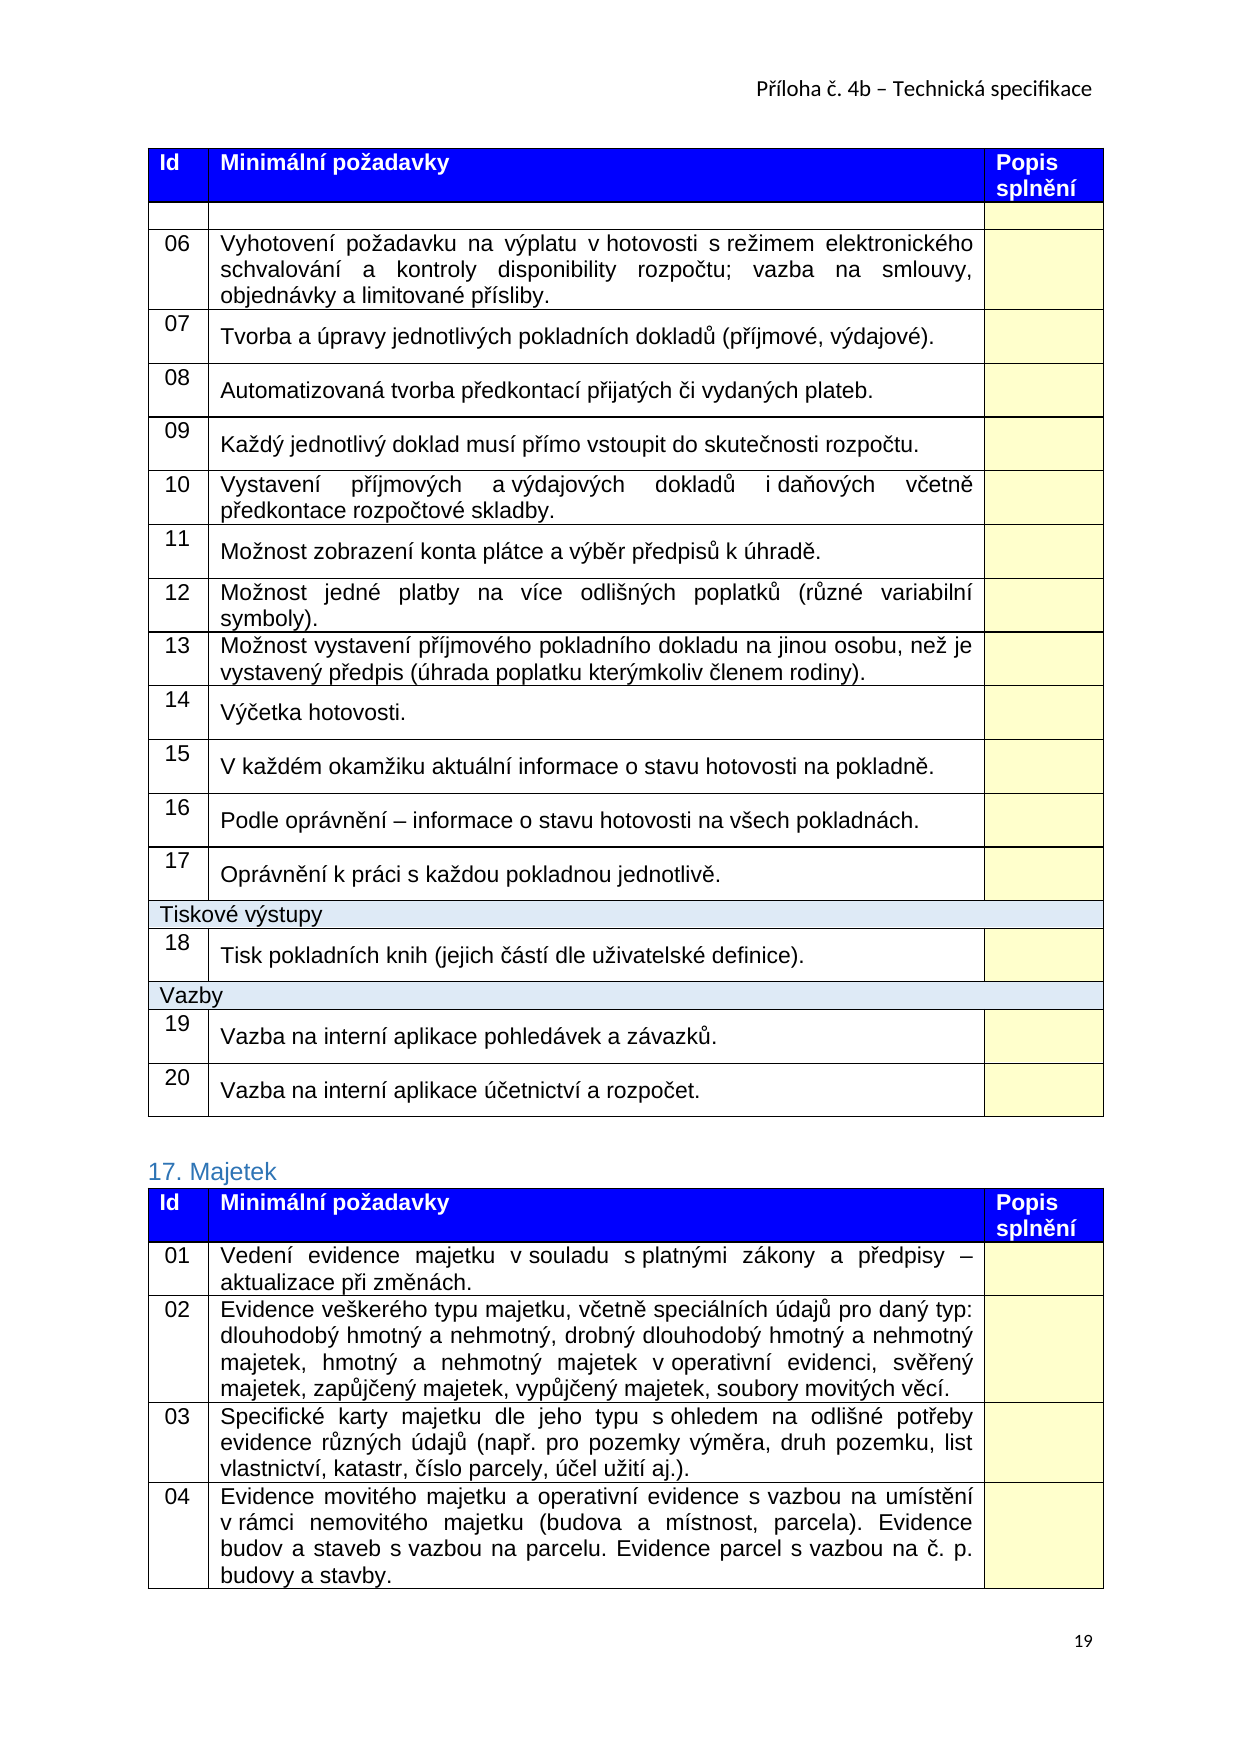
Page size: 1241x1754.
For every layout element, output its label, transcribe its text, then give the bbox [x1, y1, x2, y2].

subtitle 17. Majetek [148, 1157, 1093, 1185]
table_cell Evidence movitého majetku a operativní evidence s vazbou na umístění v rámci nemovitého majetku (budova a místnost, parcela). Evidence budov a staveb s vazbou na parcelu. Evidence parcel s vazbou na č. p. budovy a stavby. [209, 1483, 984, 1588]
table_cell [149, 794, 208, 846]
table_cell [985, 1243, 1103, 1295]
table_cell Možnost vystavení příjmového pokladního dokladu na jinou osobu, než je vystavený předpis (úhrada poplatku kterýmkoliv členem rodiny). [209, 633, 984, 685]
table_cell [985, 418, 1103, 470]
table_cell [985, 471, 1103, 524]
table_cell Možnost jedné platby na více odlišných poplatků (různé variabilní symboly). [209, 579, 984, 631]
table_cell [985, 203, 1103, 229]
table_cell [149, 203, 208, 229]
table_cell Každý jednotlivý doklad musí přímo vstoupit do skutečnosti rozpočtu. [209, 418, 984, 470]
table_cell Specifické karty majetku dle jeho typu s ohledem na odlišné potřeby evidence různých údajů (např. pro pozemky výměra, druh pozemku, list vlastnictví, katastr, číslo parcely, účel užití aj.). [209, 1403, 984, 1482]
table_cell Vystavení příjmových a výdajových dokladů i daňových včetně předkontace rozpočtové skladby. [209, 471, 984, 524]
table_cell [149, 471, 208, 524]
table_cell [149, 929, 208, 981]
table_cell [149, 848, 208, 900]
table_header Id [149, 1189, 208, 1241]
table_cell [985, 740, 1103, 793]
table_header Minimální požadavky [209, 1189, 984, 1241]
table_cell [985, 525, 1103, 578]
table_cell Automatizovaná tvorba předkontací přijatých či vydaných plateb. [209, 364, 984, 416]
table_cell [149, 1403, 208, 1482]
table_cell [985, 1483, 1103, 1588]
table_cell [985, 848, 1103, 900]
table_cell [985, 686, 1103, 739]
table_cell [149, 579, 208, 631]
table_cell [985, 929, 1103, 981]
table_cell [149, 740, 208, 793]
table_cell Vazba na interní aplikace pohledávek a závazků. [209, 1010, 984, 1062]
table_cell V každém okamžiku aktuální informace o stavu hotovosti na pokladně. [209, 740, 984, 793]
table_cell Podle oprávnění – informace o stavu hotovosti na všech pokladnách. [209, 794, 984, 846]
table_cell [985, 1064, 1103, 1116]
table_cell [149, 230, 208, 309]
table_cell [149, 686, 208, 739]
table_cell [149, 1243, 208, 1295]
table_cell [209, 203, 984, 229]
table_header Minimální požadavky [209, 149, 984, 201]
table_cell Vazby [149, 982, 1103, 1009]
table_cell [985, 1296, 1103, 1402]
table_cell [985, 364, 1103, 416]
table_cell [149, 418, 208, 470]
table_cell [149, 525, 208, 578]
table_cell [985, 230, 1103, 309]
table_cell Výčetka hotovosti. [209, 686, 984, 739]
table_cell [149, 1010, 208, 1062]
table_header Id [149, 149, 208, 201]
table_cell Vazba na interní aplikace účetnictví a rozpočet. [209, 1064, 984, 1116]
table_cell [149, 310, 208, 363]
table_cell Vedení evidence majetku v souladu s platnými zákony a předpisy – aktualizace při změnách. [209, 1243, 984, 1295]
table_cell Možnost zobrazení konta plátce a výběr předpisů k úhradě. [209, 525, 984, 578]
table_cell Evidence veškerého typu majetku, včetně speciálních údajů pro daný typ: dlouhodobý hmotný a nehmotný, drobný dlouhodobý hmotný a nehmotný majetek, hmotný a nehmotný majetek v operativní evidenci, svěřený majetek, zapůjčený majetek, vypůjčený majetek, soubory movitých věcí. [209, 1296, 984, 1402]
table_cell Tisk pokladních knih (jejich částí dle uživatelské definice). [209, 929, 984, 981]
table_cell Oprávnění k práci s každou pokladnou jednotlivě. [209, 848, 984, 900]
table_cell Tvorba a úpravy jednotlivých pokladních dokladů (příjmové, výdajové). [209, 310, 984, 363]
table_header Popis splnění [985, 1189, 1103, 1241]
table_cell [985, 633, 1103, 685]
table_cell [985, 794, 1103, 846]
table_header Popis splnění [985, 149, 1103, 201]
table_cell [985, 579, 1103, 631]
table_cell Vyhotovení požadavku na výplatu v hotovosti s režimem elektronického schvalování a kontroly disponibility rozpočtu; vazba na smlouvy, objednávky a limitované přísliby. [209, 230, 984, 309]
table_cell [149, 1296, 208, 1402]
table_cell [149, 633, 208, 685]
table_cell [985, 310, 1103, 363]
table_cell Tiskové výstupy [149, 901, 1103, 927]
table_cell [985, 1010, 1103, 1062]
table_cell [985, 1403, 1103, 1482]
table_cell [149, 1483, 208, 1588]
table_cell [149, 364, 208, 416]
table_cell [149, 1064, 208, 1116]
